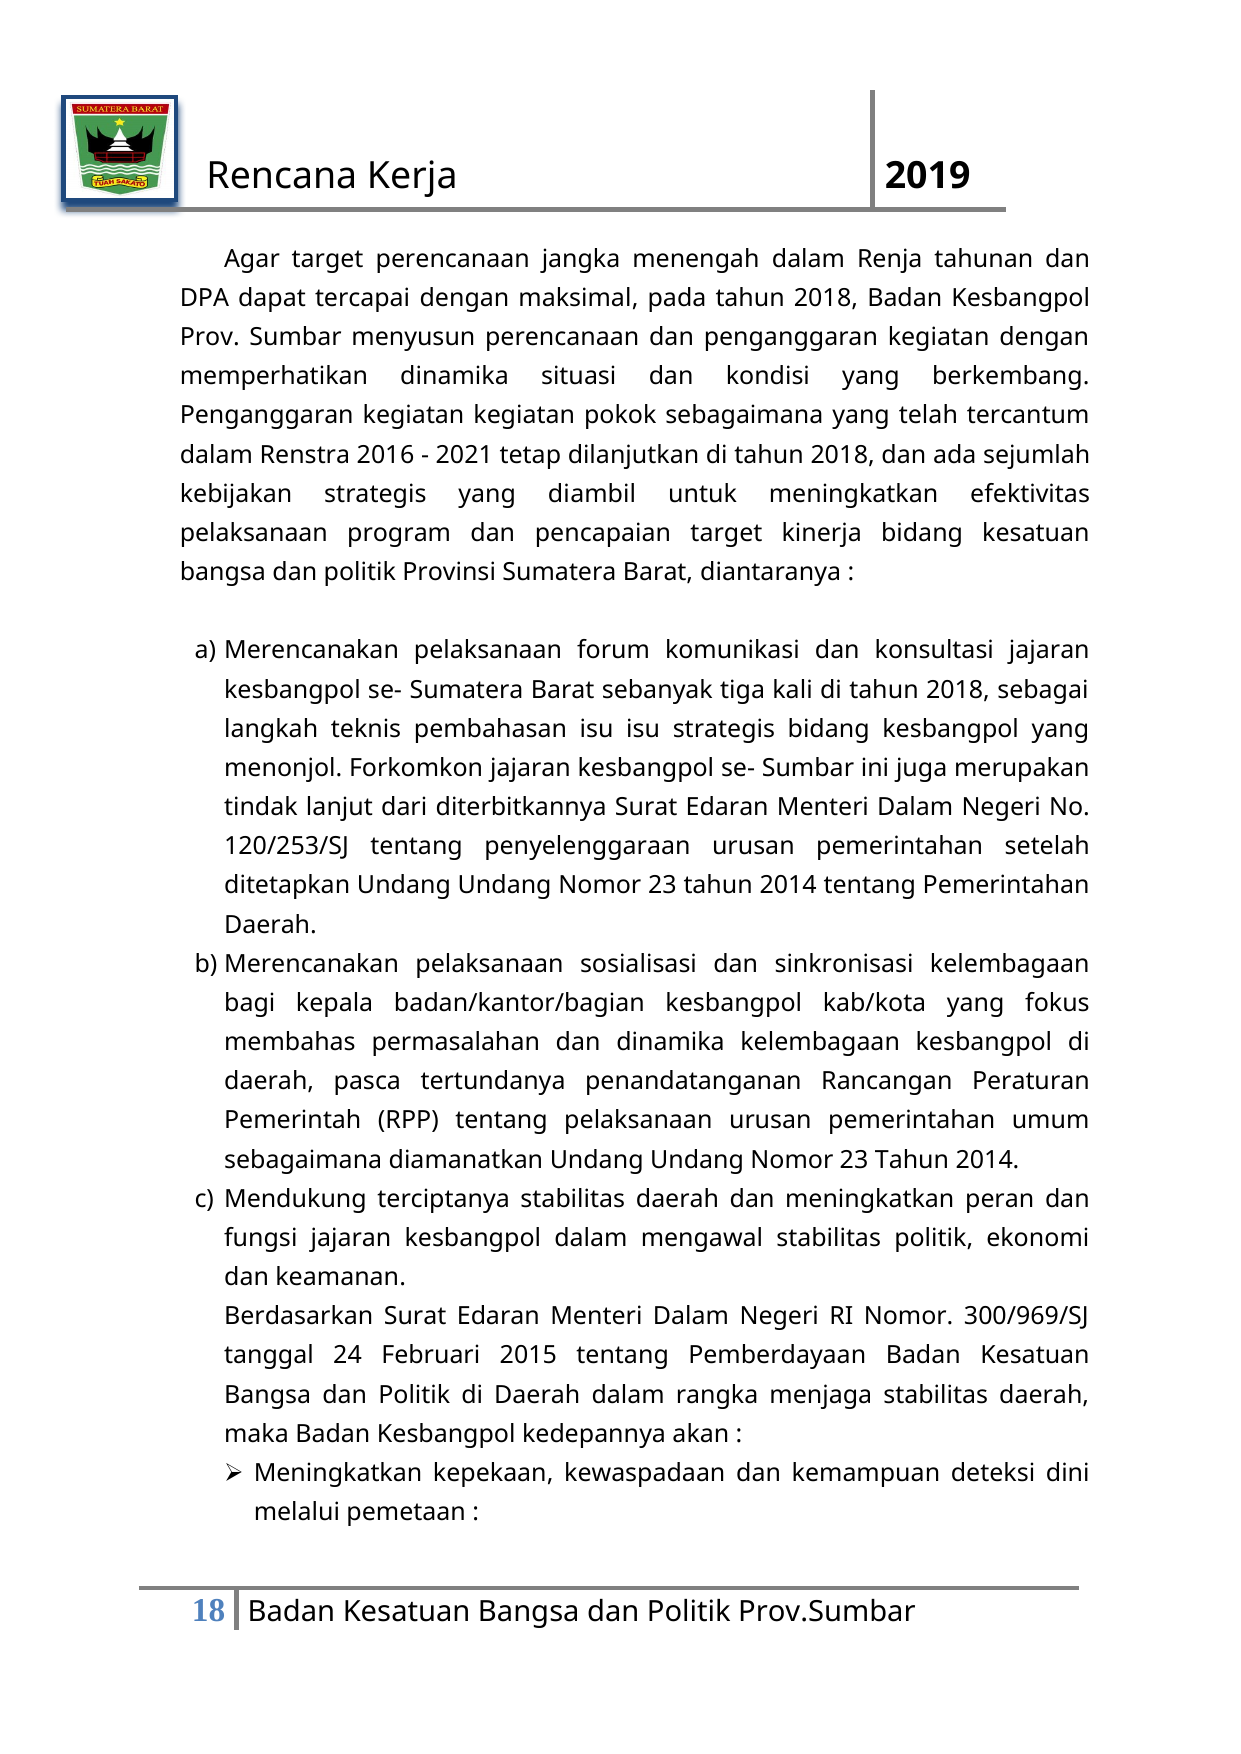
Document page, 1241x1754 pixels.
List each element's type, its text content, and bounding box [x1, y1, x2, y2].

text Berdasarkan Surat Edaran Menteri Dalam Negeri RI Nomor. 300/969/SJ tanggal 24 Februari 2015 tentang Pemberdayaan Badan Kesatuan Bangsa dan Politik di Daerah dalam rangka menjaga stabilitas daerah, maka Badan Kesbangpol kedepannya akan : [224, 1298, 1090, 1449]
picture [66, 99, 174, 198]
list Mendukung terciptanya stabilitas daerah dan meningkatkan peran dan fungsi jajaran kesbangpol dalam mengawal stabilitas politik, ekonomi dan keamanan. [194, 1181, 1090, 1293]
list Meningkatkan kepekaan, kewaspadaan dan kemampuan deteksi dini melalui pemetaan : [224, 1455, 1090, 1528]
list Merencanakan pelaksanaan forum komunikasi dan konsultasi jajaran kesbangpol se- Sumatera Barat sebanyak tiga kali di tahun 2018, sebagai langkah teknis pembahasan isu isu strategis bidang kesbangpol yang menonjol. Forkomkon jajaran kesbangpol se- Sumbar ini juga merupakan tindak lanjut dari diterbitkannya Surat Edaran Menteri Dalam Negeri No. 120/253/SJ tentang penyelenggaraan urusan pemerintahan setelah ditetapkan Undang Undang Nomor 23 tahun 2014 tentang Pemerintahan Daerah. [194, 632, 1090, 940]
list Merencanakan pelaksanaan sosialisasi dan sinkronisasi kelembagaan bagi kepala badan/kantor/bagian kesbangpol kab/kota yang fokus membahas permasalahan dan dinamika kelembagaan kesbangpol di daerah, pasca tertundanya penandatanganan Rancangan Peraturan Pemerintah (RPP) tentang pelaksanaan urusan pemerintahan umum sebagaimana diamanatkan Undang Undang Nomor 23 Tahun 2014. [194, 946, 1090, 1175]
text Agar target perencanaan jangka menengah dalam Renja tahunan dan DPA dapat tercapai dengan maksimal, pada tahun 2018, Badan Kesbangpol Prov. Sumbar menyusun perencanaan dan penganggaran kegiatan dengan memperhatikan dinamika situasi dan kondisi yang berkembang. Penganggaran kegiatan kegiatan pokok sebagaimana yang telah tercantum dalam Renstra 2016 - 2021 tetap dilanjutkan di tahun 2018, dan ada sejumlah kebijakan strategis yang diambil untuk meningkatkan efektivitas pelaksanaan program dan pencapaian target kinerja bidang kesatuan bangsa dan politik Provinsi Sumatera Barat, diantaranya : [179, 241, 1090, 588]
